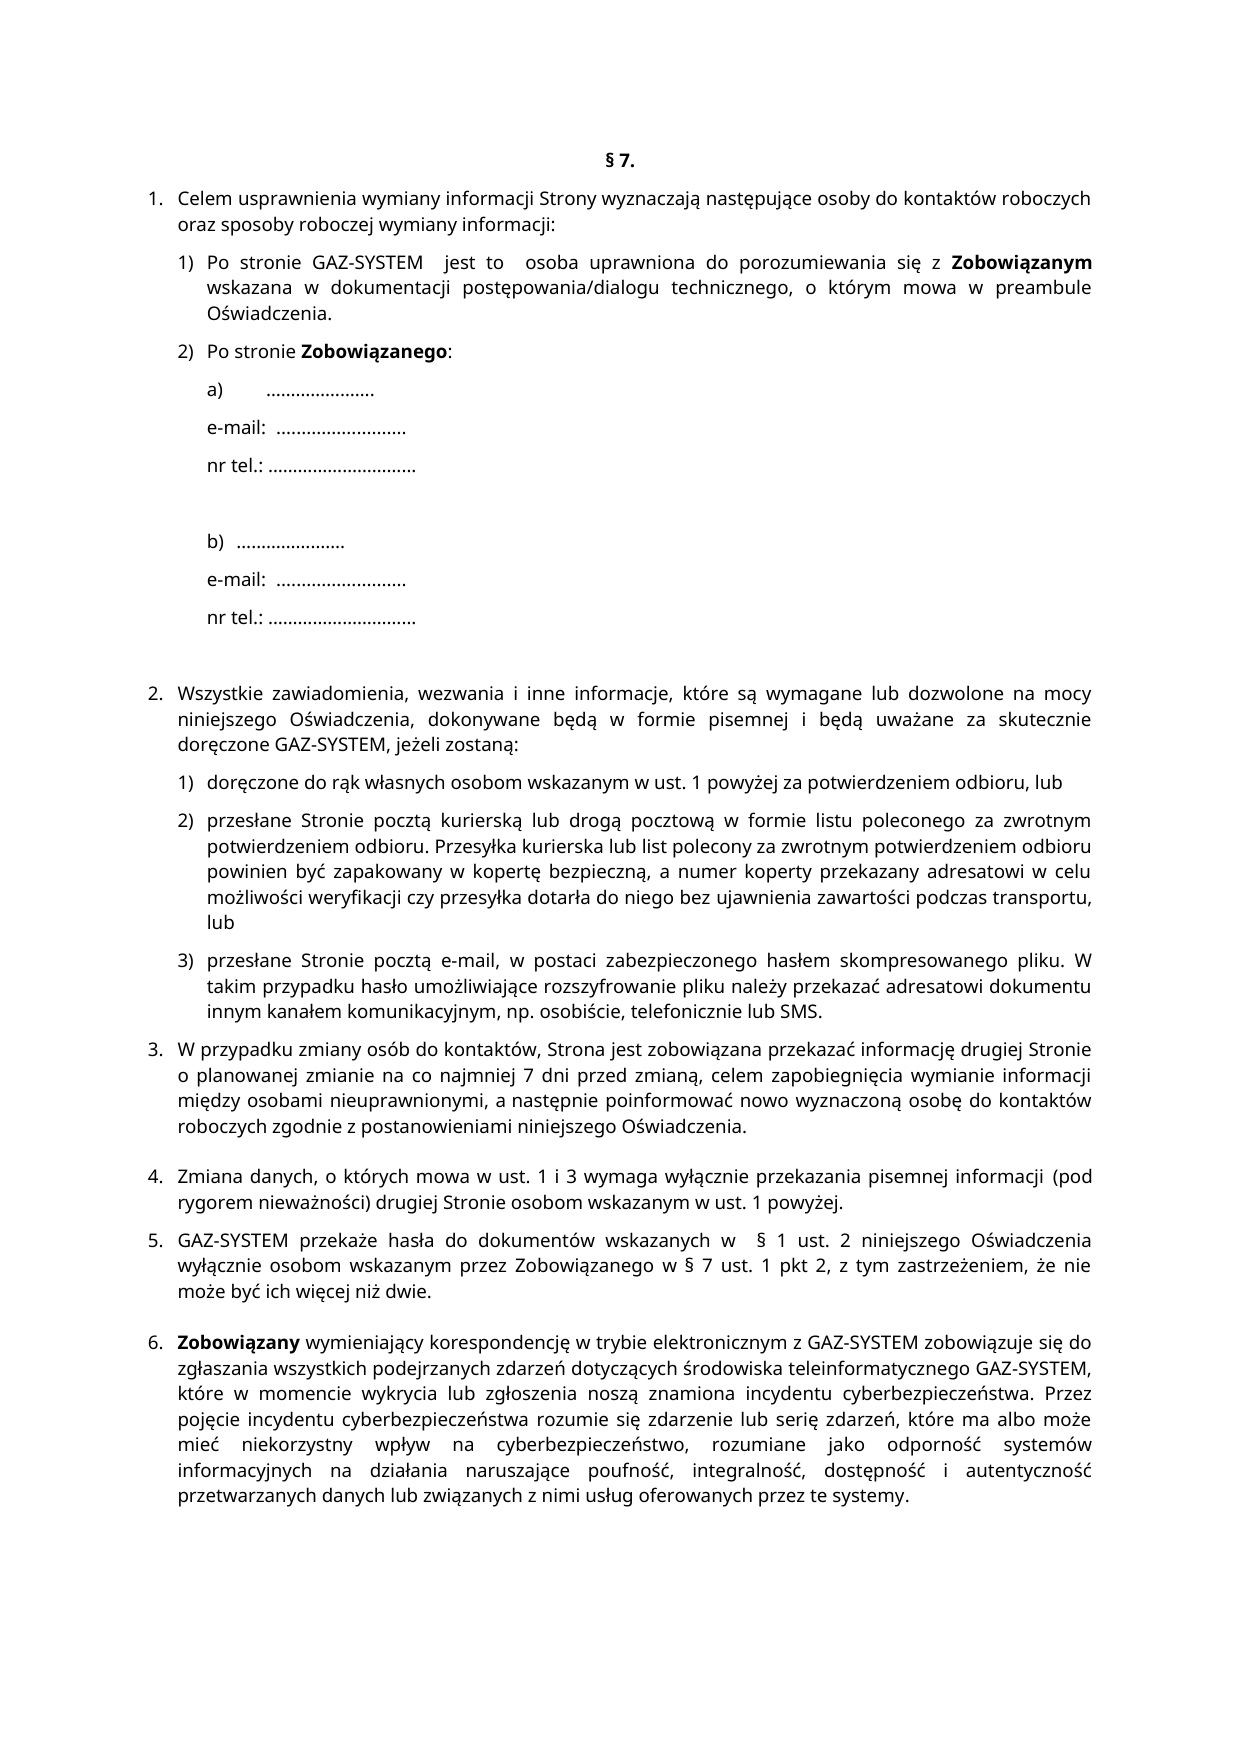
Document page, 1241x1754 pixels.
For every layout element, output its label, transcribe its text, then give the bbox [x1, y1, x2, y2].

list przesłane Stronie pocztą e-mail, w postaci zabezpieczonego hasłem skompresowanego pliku. W takim przypadku hasło umożliwiające rozszyfrowanie pliku należy przekazać adresatowi dokumentu innym kanałem komunikacyjnym, np. osobiście, telefonicznie lub SMS. [177, 948, 1093, 1024]
list …………………. [207, 376, 1093, 402]
list Po stronie GAZ-SYSTEM jest to osoba uprawniona do porozumiewania się z Zobowiązanym wskazana w dokumentacji postępowania/dialogu technicznego, o którym mowa w preambule Oświadczenia. [177, 249, 1093, 326]
list W przypadku zmiany osób do kontaktów, Strona jest zobowiązana przekazać informację drugiej Stronie o planowanej zmianie na co najmniej 7 dni przed zmianą, celem zapobiegnięcia wymianie informacji między osobami nieuprawnionymi, a następnie poinformować nowo wyznaczoną osobę do kontaktów roboczych zgodnie z postanowieniami niniejszego Oświadczenia. [148, 1037, 1093, 1139]
text nr tel.: ………………………… [207, 452, 1093, 478]
list Po stronie Zobowiązanego: [177, 338, 1093, 364]
text e-mail: .......................... [207, 566, 1093, 592]
list Zobowiązany wymieniający korespondencję w trybie elektronicznym z GAZ-SYSTEM zobowiązuje się do zgłaszania wszystkich podejrzanych zdarzeń dotyczących środowiska teleinformatycznego GAZ-SYSTEM, które w momencie wykrycia lub zgłoszenia noszą znamiona incydentu cyberbezpieczeństwa. Przez pojęcie incydentu cyberbezpieczeństwa rozumie się zdarzenie lub serię zdarzeń, które ma albo może mieć niekorzystny wpływ na cyberbezpieczeństwo, rozumiane jako odporność systemów informacyjnych na działania naruszające poufność, integralność, dostępność i autentyczność przetwarzanych danych lub związanych z nimi usług oferowanych przez te systemy. [148, 1329, 1093, 1508]
list przesłane Stronie pocztą kurierską lub drogą pocztową w formie listu poleconego za zwrotnym potwierdzeniem odbioru. Przesyłka kurierska lub list polecony za zwrotnym potwierdzeniem odbioru powinien być zapakowany w kopertę bezpieczną, a numer koperty przekazany adresatowi w celu możliwości weryfikacji czy przesyłka dotarła do niego bez ujawnienia zawartości podczas transportu, lub [177, 807, 1093, 935]
list Celem usprawnienia wymiany informacji Strony wyznaczają następujące osoby do kontaktów roboczych oraz sposoby roboczej wymiany informacji: [148, 186, 1093, 237]
list …………………. [207, 528, 1093, 554]
text nr tel.: ………………………… [207, 604, 1093, 630]
text § 7. [148, 148, 1093, 173]
list Zmiana danych, o których mowa w ust. 1 i 3 wymaga wyłącznie przekazania pisemnej informacji (pod rygorem nieważności) drugiej Stronie osobom wskazanym w ust. 1 powyżej. [148, 1164, 1093, 1215]
list Wszystkie zawiadomienia, wezwania i inne informacje, które są wymagane lub dozwolone na mocy niniejszego Oświadczenia, dokonywane będą w formie pisemnej i będą uważane za skutecznie doręczone GAZ-SYSTEM, jeżeli zostaną: [148, 680, 1093, 757]
text e-mail: .......................... [207, 414, 1093, 440]
list GAZ-SYSTEM przekaże hasła do dokumentów wskazanych w § 1 ust. 2 niniejszego Oświadczenia wyłącznie osobom wskazanym przez Zobowiązanego w § 7 ust. 1 pkt 2, z tym zastrzeżeniem, że nie może być ich więcej niż dwie. [148, 1227, 1093, 1304]
list doręczone do rąk własnych osobom wskazanym w ust. 1 powyżej za potwierdzeniem odbioru, lub [177, 769, 1093, 795]
